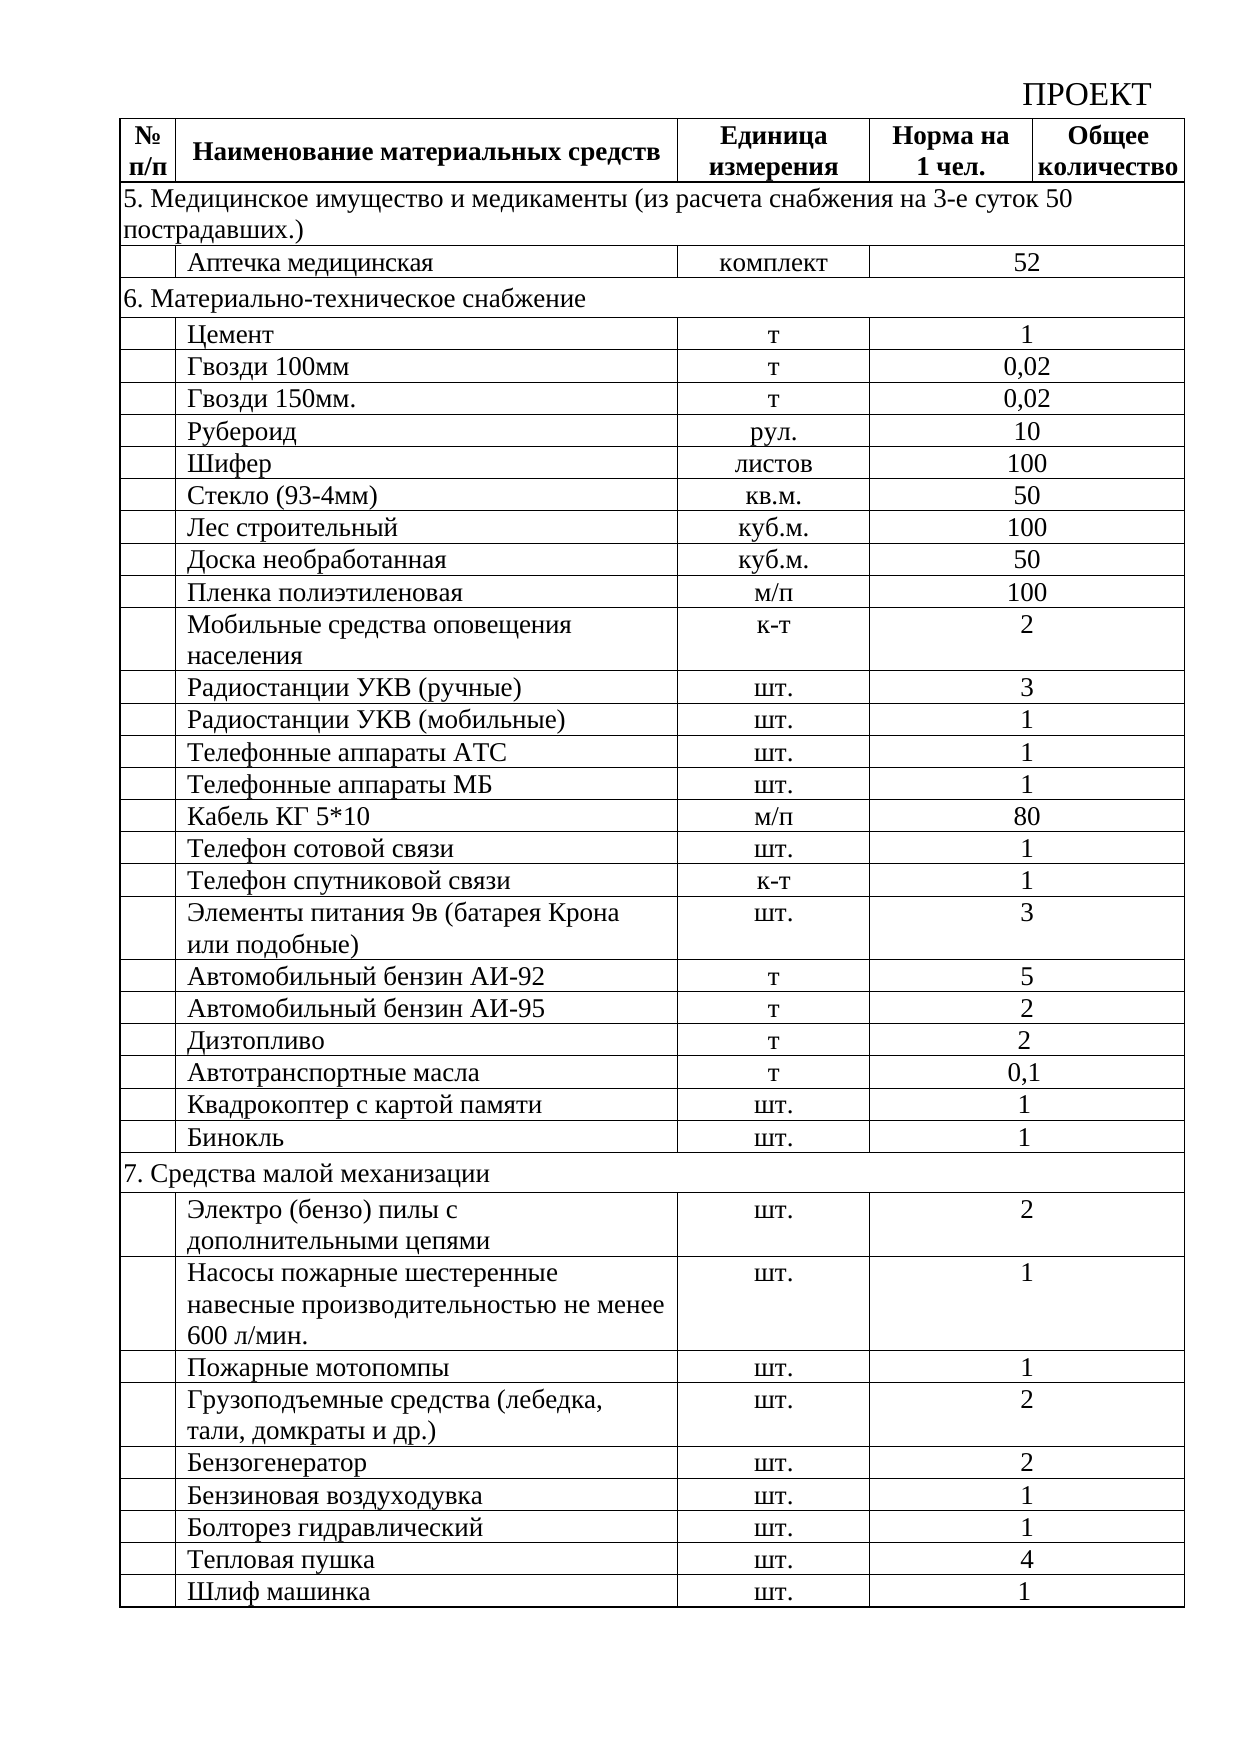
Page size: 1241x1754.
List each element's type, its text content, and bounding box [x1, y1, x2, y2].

table_cell 1 [870, 1511, 1184, 1542]
table_cell Элементы питания 9в (батарея Крона или подобные) [176, 897, 677, 959]
table_cell шт. [678, 1447, 869, 1478]
table_cell шт. [678, 832, 869, 863]
table_cell 80 [870, 800, 1184, 831]
table_cell шт. [678, 768, 869, 799]
table_cell [121, 1447, 175, 1478]
table_cell 1 [870, 832, 1184, 863]
table_cell Радиостанции УКВ (мобильные) [176, 704, 677, 734]
table_cell шт. [678, 1511, 869, 1542]
table_cell [121, 479, 175, 510]
table_cell Мобильные средства оповещения населения [176, 608, 677, 670]
table_cell Цемент [176, 318, 677, 349]
table_cell [121, 383, 175, 414]
table_cell шт. [678, 704, 869, 734]
table_cell Пленка полиэтиленовая [176, 576, 677, 607]
table_cell [121, 447, 175, 478]
table_cell [121, 350, 175, 382]
table_cell рул. [678, 415, 869, 446]
table_header Норма на 1 чел. [870, 119, 1032, 181]
table_cell [121, 1056, 175, 1088]
table_cell 2 [870, 992, 1184, 1023]
table_cell 0,02 [870, 350, 1184, 382]
table_cell т [678, 1056, 869, 1088]
table_cell [121, 1479, 175, 1510]
table_cell [121, 318, 175, 349]
table_cell 2 [870, 1024, 1184, 1055]
table_cell Гвозди 150мм. [176, 383, 677, 414]
table_cell т [678, 383, 869, 414]
table_cell [121, 246, 175, 277]
table_cell [121, 1575, 175, 1606]
table_cell шт. [678, 1479, 869, 1510]
table_cell Бинокль [176, 1121, 677, 1152]
table_cell шт. [678, 1089, 869, 1120]
table_cell Бензогенератор [176, 1447, 677, 1478]
table_cell т [678, 350, 869, 382]
table_cell шт. [678, 1121, 869, 1152]
table_cell 4 [870, 1543, 1184, 1574]
table_cell 2 [870, 1383, 1184, 1446]
table_cell шт. [678, 1351, 869, 1382]
table_cell [121, 415, 175, 446]
table_cell шт. [678, 897, 869, 959]
table_cell куб.м. [678, 544, 869, 575]
table_cell 5. Медицинское имущество и медикаменты (из расчета снабжения на 3-е суток 50 пострадавших.) [121, 183, 1184, 245]
table_cell 100 [870, 447, 1184, 478]
table_cell [121, 800, 175, 831]
table_cell [121, 1121, 175, 1152]
table_cell Болторез гидравлический [176, 1511, 677, 1542]
table_cell шт. [678, 671, 869, 702]
table_cell Рубероид [176, 415, 677, 446]
table_cell 100 [870, 511, 1184, 542]
table_cell шт. [678, 1543, 869, 1574]
table_cell [121, 832, 175, 863]
table_cell шт. [678, 1575, 869, 1606]
table_cell Телефон сотовой связи [176, 832, 677, 863]
table_cell [121, 1089, 175, 1120]
table_cell Автомобильный бензин АИ-95 [176, 992, 677, 1023]
table_header Наименование материальных средств [176, 119, 677, 181]
table_cell [121, 1511, 175, 1542]
table_cell т [678, 318, 869, 349]
table_cell куб.м. [678, 511, 869, 542]
table_cell Квадрокоптер с картой памяти [176, 1089, 677, 1120]
table_cell 1 [870, 864, 1184, 896]
table_cell 1 [870, 1121, 1184, 1152]
table_cell 50 [870, 479, 1184, 510]
table_cell т [678, 960, 869, 991]
table_cell [121, 992, 175, 1023]
table_cell Шлиф машинка [176, 1575, 677, 1606]
table_cell 1 [870, 768, 1184, 799]
table_cell [121, 864, 175, 896]
table_cell шт. [678, 1193, 869, 1256]
table_cell 100 [870, 576, 1184, 607]
table_cell 5 [870, 960, 1184, 991]
table_cell Телефонные аппараты МБ [176, 768, 677, 799]
table_cell листов [678, 447, 869, 478]
table_cell [121, 544, 175, 575]
table_cell 2 [870, 608, 1184, 670]
table_cell 0,1 [870, 1056, 1184, 1088]
table_cell Насосы пожарные шестеренные навесные производительностью не менее 600 л/мин. [176, 1257, 677, 1350]
table_cell [121, 1543, 175, 1574]
table_cell 0,02 [870, 383, 1184, 414]
table_cell Кабель КГ 5*10 [176, 800, 677, 831]
table_cell 3 [870, 897, 1184, 959]
table_cell к-т [678, 608, 869, 670]
table_cell Дизтопливо [176, 1024, 677, 1055]
table_cell Аптечка медицинская [176, 246, 677, 277]
table_cell 1 [870, 318, 1184, 349]
table_cell 1 [870, 1479, 1184, 1510]
table_cell Автотранспортные масла [176, 1056, 677, 1088]
table_cell [121, 1351, 175, 1382]
table_cell 50 [870, 544, 1184, 575]
table_cell 7. Средства малой механизации [121, 1153, 1184, 1192]
table_header Общее количество [1033, 119, 1184, 181]
table_cell Электро (бензо) пилы с дополнительными цепями [176, 1193, 677, 1256]
table_cell [121, 1383, 175, 1446]
table_cell 52 [870, 246, 1184, 277]
table_cell 10 [870, 415, 1184, 446]
table_cell Пожарные мотопомпы [176, 1351, 677, 1382]
table_cell Гвозди 100мм [176, 350, 677, 382]
table_cell Радиостанции УКВ (ручные) [176, 671, 677, 702]
table_cell Грузоподъемные средства (лебедка, тали, домкраты и др.) [176, 1383, 677, 1446]
table_cell шт. [678, 1383, 869, 1446]
table_cell Стекло (93-4мм) [176, 479, 677, 510]
table_cell Шифер [176, 447, 677, 478]
table_cell Тепловая пушка [176, 1543, 677, 1574]
table_cell [121, 736, 175, 767]
table_cell 2 [870, 1447, 1184, 1478]
table_header Единица измерения [678, 119, 869, 181]
table_cell т [678, 1024, 869, 1055]
table_cell [121, 576, 175, 607]
table_cell комплект [678, 246, 869, 277]
table_cell Телефонные аппараты АТС [176, 736, 677, 767]
table_cell [121, 1024, 175, 1055]
table_cell Лес строительный [176, 511, 677, 542]
table_cell т [678, 992, 869, 1023]
table_cell Бензиновая воздуходувка [176, 1479, 677, 1510]
table_cell 1 [870, 1351, 1184, 1382]
table_cell [121, 608, 175, 670]
table_cell м/п [678, 800, 869, 831]
table_cell м/п [678, 576, 869, 607]
table_cell [121, 1193, 175, 1256]
table_header № п/п [121, 119, 175, 181]
table_cell [121, 671, 175, 702]
table_cell Автомобильный бензин АИ-92 [176, 960, 677, 991]
table_cell [121, 897, 175, 959]
table_cell [121, 511, 175, 542]
table_cell Телефон спутниковой связи [176, 864, 677, 896]
table_cell кв.м. [678, 479, 869, 510]
table_cell Доска необработанная [176, 544, 677, 575]
table_cell [121, 704, 175, 734]
table_cell [121, 960, 175, 991]
table_cell [121, 768, 175, 799]
table_cell 6. Материально-техническое снабжение [121, 278, 1184, 317]
table_cell 1 [870, 704, 1184, 734]
table_cell 1 [870, 1089, 1184, 1120]
table_cell 1 [870, 736, 1184, 767]
table_cell шт. [678, 1257, 869, 1350]
table_cell 3 [870, 671, 1184, 702]
table_cell шт. [678, 736, 869, 767]
table_cell 2 [870, 1193, 1184, 1256]
table_cell 1 [870, 1257, 1184, 1350]
table_cell к-т [678, 864, 869, 896]
table_cell 1 [870, 1575, 1184, 1606]
table_cell [121, 1257, 175, 1350]
